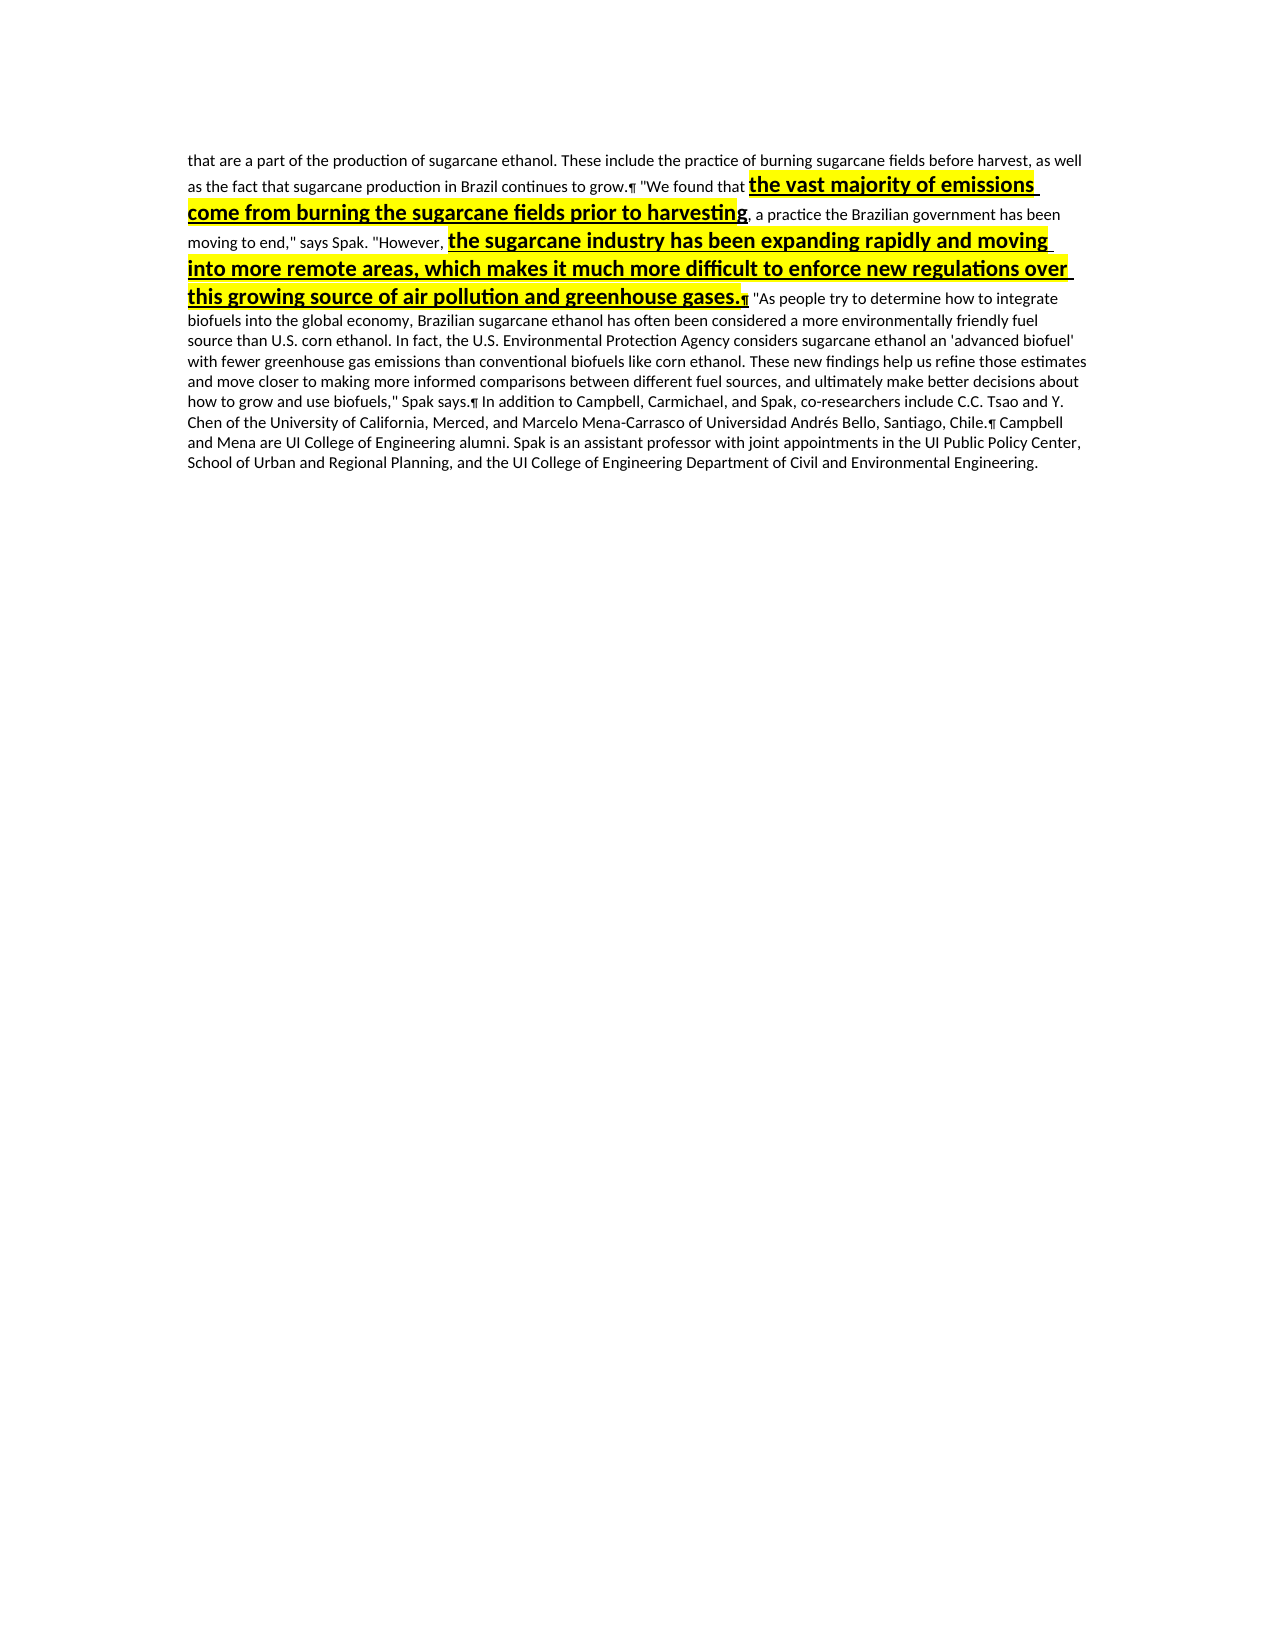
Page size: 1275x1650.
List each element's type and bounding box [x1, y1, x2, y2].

text [187, 150, 1087, 473]
